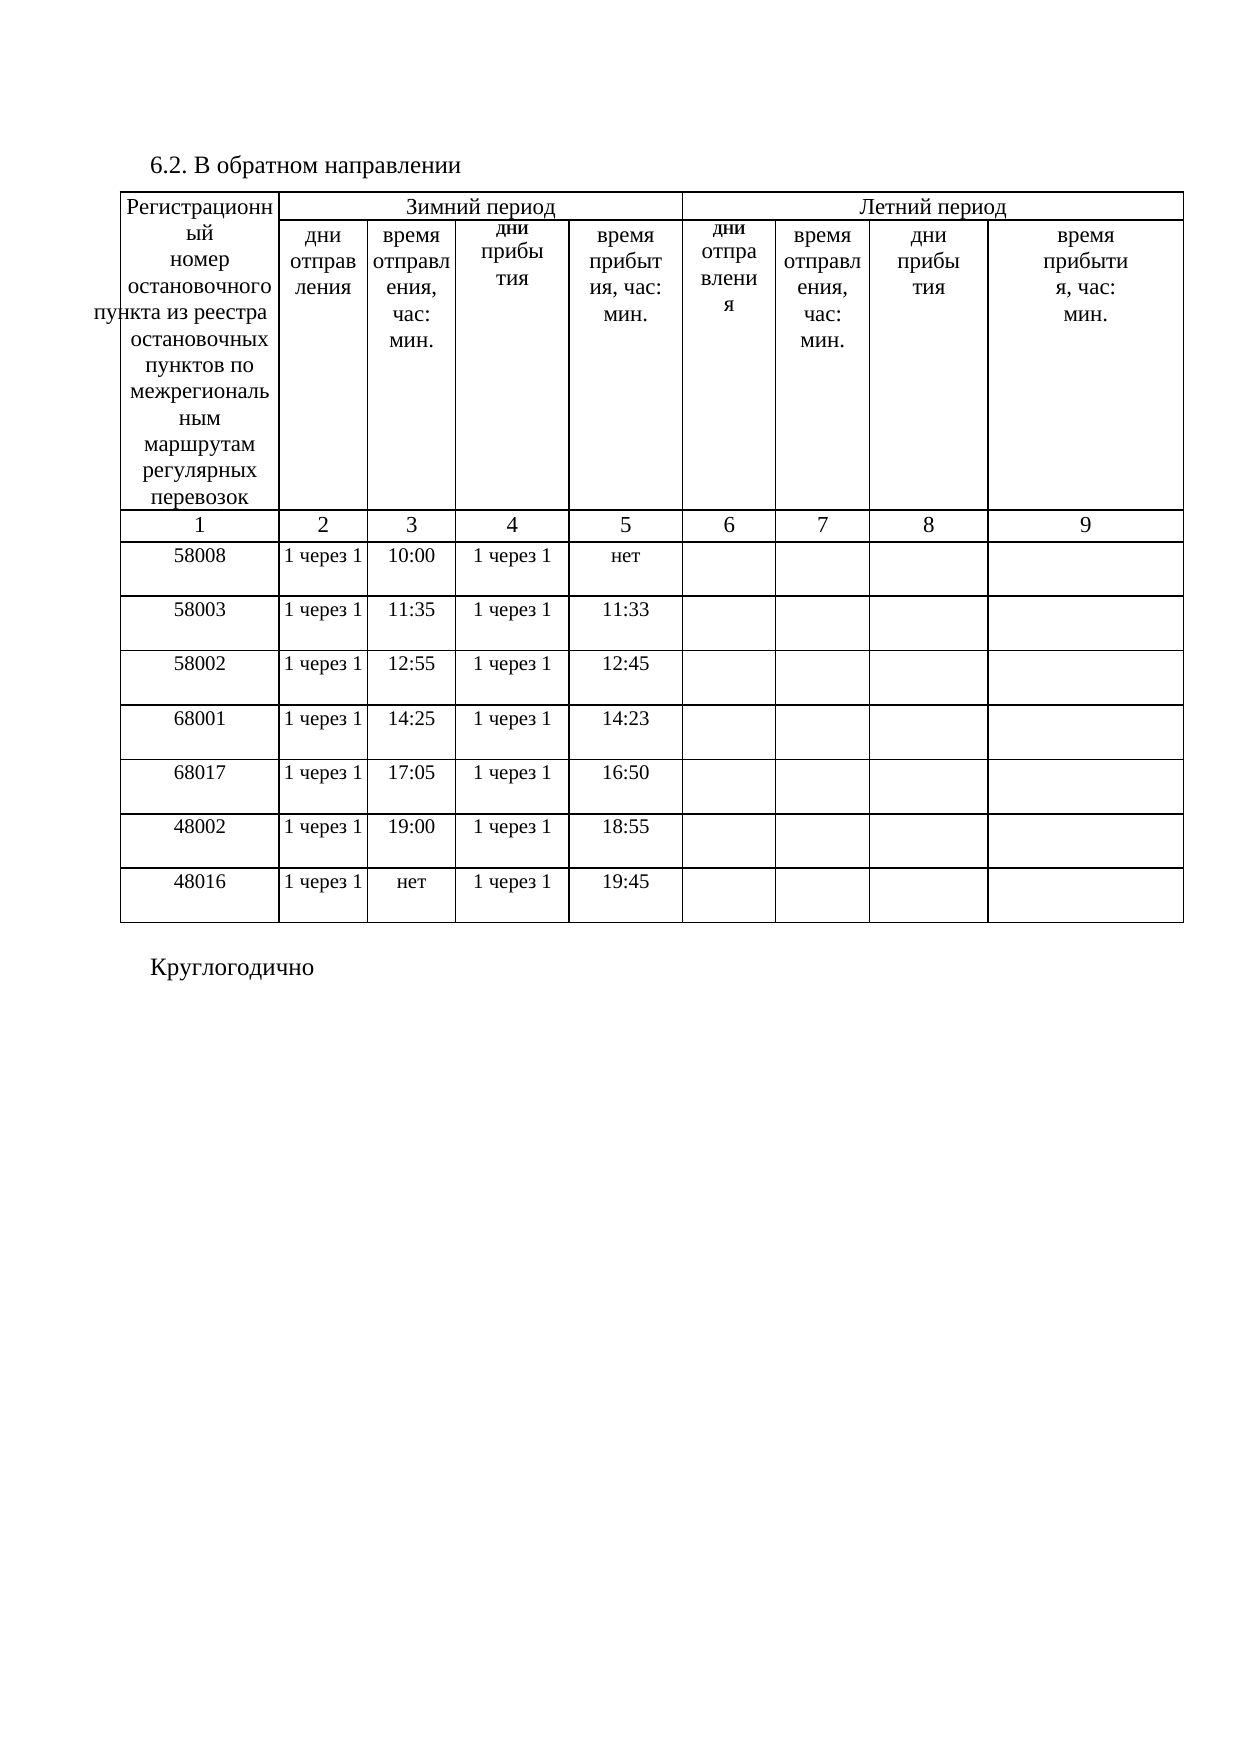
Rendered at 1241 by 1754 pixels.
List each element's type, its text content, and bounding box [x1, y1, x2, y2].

table_cell [870, 760, 987, 813]
table_cell [989, 597, 1183, 650]
table_cell 1 через 1 [280, 651, 367, 704]
table_cell 1 через 1 [456, 543, 568, 595]
table_header Зимний период [280, 193, 682, 219]
table_cell [683, 597, 775, 650]
table_cell [989, 869, 1183, 922]
table_cell [989, 815, 1183, 867]
table_cell 19:45 [570, 869, 682, 922]
table_cell 1 через 1 [456, 760, 568, 813]
table_cell дни прибы тия [870, 221, 987, 509]
table_header Регистрационный номер остановочного пункта из реестра остановочных пунктов по межрегиональным маршрутам регулярных перевозок [121, 193, 278, 509]
table_cell 4 [456, 511, 568, 541]
table_cell [683, 706, 775, 758]
table_cell 10:00 [368, 543, 455, 595]
table_cell [776, 706, 869, 758]
table_cell 58008 [121, 543, 278, 595]
table_cell [870, 543, 987, 595]
table_cell 1 через 1 [456, 869, 568, 922]
table_cell [776, 869, 869, 922]
table_cell 1 через 1 [280, 815, 367, 867]
table_cell 2 [280, 511, 367, 541]
table_cell ДНИ отпра влени я [683, 221, 775, 509]
table_cell нет [570, 543, 682, 595]
table_cell время отправл ения, час: мин. [368, 221, 455, 509]
table_cell 3 [368, 511, 455, 541]
table_cell [776, 543, 869, 595]
table_header Летний период [683, 193, 1183, 219]
table_cell 1 через 1 [456, 706, 568, 758]
table_cell [683, 651, 775, 704]
text Круглогодично [150, 952, 1090, 981]
table_cell [870, 869, 987, 922]
table_cell 14:23 [570, 706, 682, 758]
table_cell [989, 760, 1183, 813]
table_cell 48002 [121, 815, 278, 867]
table_cell [683, 760, 775, 813]
table_cell 48016 [121, 869, 278, 922]
table_cell [989, 543, 1183, 595]
table_cell дни отправ ления [280, 221, 367, 509]
table_cell время прибыт ия, час: мин. [570, 221, 682, 509]
table_cell 17:05 [368, 760, 455, 813]
table_cell 19:00 [368, 815, 455, 867]
table_cell 68001 [121, 706, 278, 758]
table_cell время прибыти я, час: мин. [989, 221, 1183, 509]
text 6.2. В обратном направлении [150, 150, 1090, 179]
table_cell 9 [989, 511, 1183, 541]
table_cell [776, 651, 869, 704]
table_cell [776, 760, 869, 813]
table_cell 58002 [121, 651, 278, 704]
table_cell [989, 706, 1183, 758]
table_cell 1 через 1 [456, 651, 568, 704]
table_cell 12:55 [368, 651, 455, 704]
table_cell 11:35 [368, 597, 455, 650]
table_cell 1 через 1 [280, 543, 367, 595]
table_cell [870, 597, 987, 650]
table_cell 16:50 [570, 760, 682, 813]
table_cell 12:45 [570, 651, 682, 704]
table_cell 1 через 1 [456, 815, 568, 867]
table_cell [683, 815, 775, 867]
table_cell 1 через 1 [456, 597, 568, 650]
table_cell 5 [570, 511, 682, 541]
table_cell 6 [683, 511, 775, 541]
table_cell 11:33 [570, 597, 682, 650]
table_cell время отправл ения, час: мин. [776, 221, 869, 509]
table_cell [870, 815, 987, 867]
table_cell 1 через 1 [280, 706, 367, 758]
table_cell 8 [870, 511, 987, 541]
table_cell [870, 651, 987, 704]
table_cell 1 через 1 [280, 869, 367, 922]
table_cell ДНИ прибы тия [456, 221, 568, 509]
table_cell 7 [776, 511, 869, 541]
table_cell 1 через 1 [280, 760, 367, 813]
table_cell [776, 815, 869, 867]
table_cell 14:25 [368, 706, 455, 758]
table_cell [683, 869, 775, 922]
table_cell [683, 543, 775, 595]
table_cell нет [368, 869, 455, 922]
table_cell [776, 597, 869, 650]
table_cell 1 через 1 [280, 597, 367, 650]
table_cell 58003 [121, 597, 278, 650]
table_cell 18:55 [570, 815, 682, 867]
table_cell [989, 651, 1183, 704]
table_cell [870, 706, 987, 758]
table_cell 1 [121, 511, 278, 541]
table_cell 68017 [121, 760, 278, 813]
